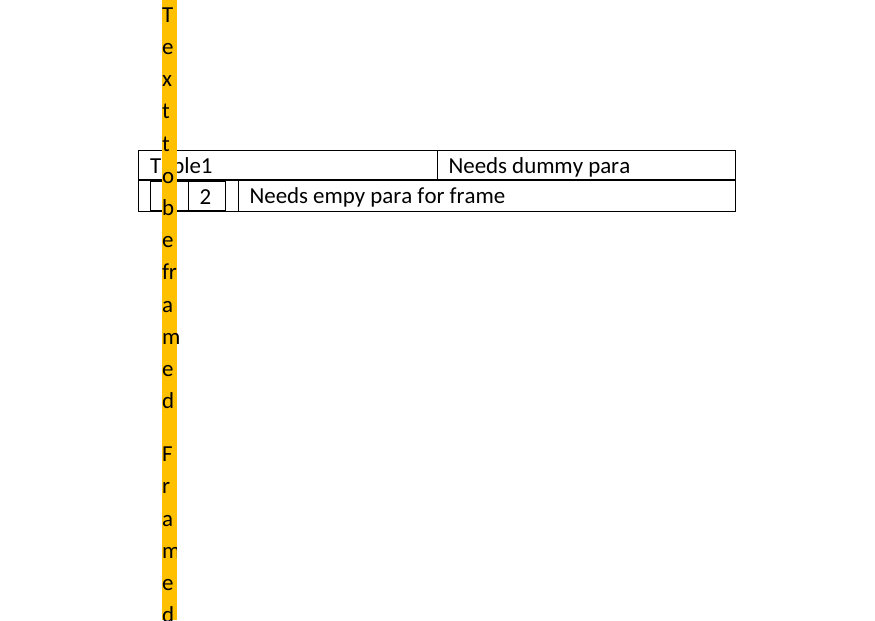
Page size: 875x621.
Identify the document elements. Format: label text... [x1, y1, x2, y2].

table_header Table2 [189, 182, 225, 210]
table_header Table1 [139, 151, 162, 179]
table_header Needs empy para for frame [239, 181, 735, 211]
table_header Table1 [177, 151, 437, 179]
text Text to be framed [162, 0, 177, 414]
text Framed – together with this paragraph [162, 439, 177, 620]
table_header Needs dummy para [438, 151, 735, 179]
